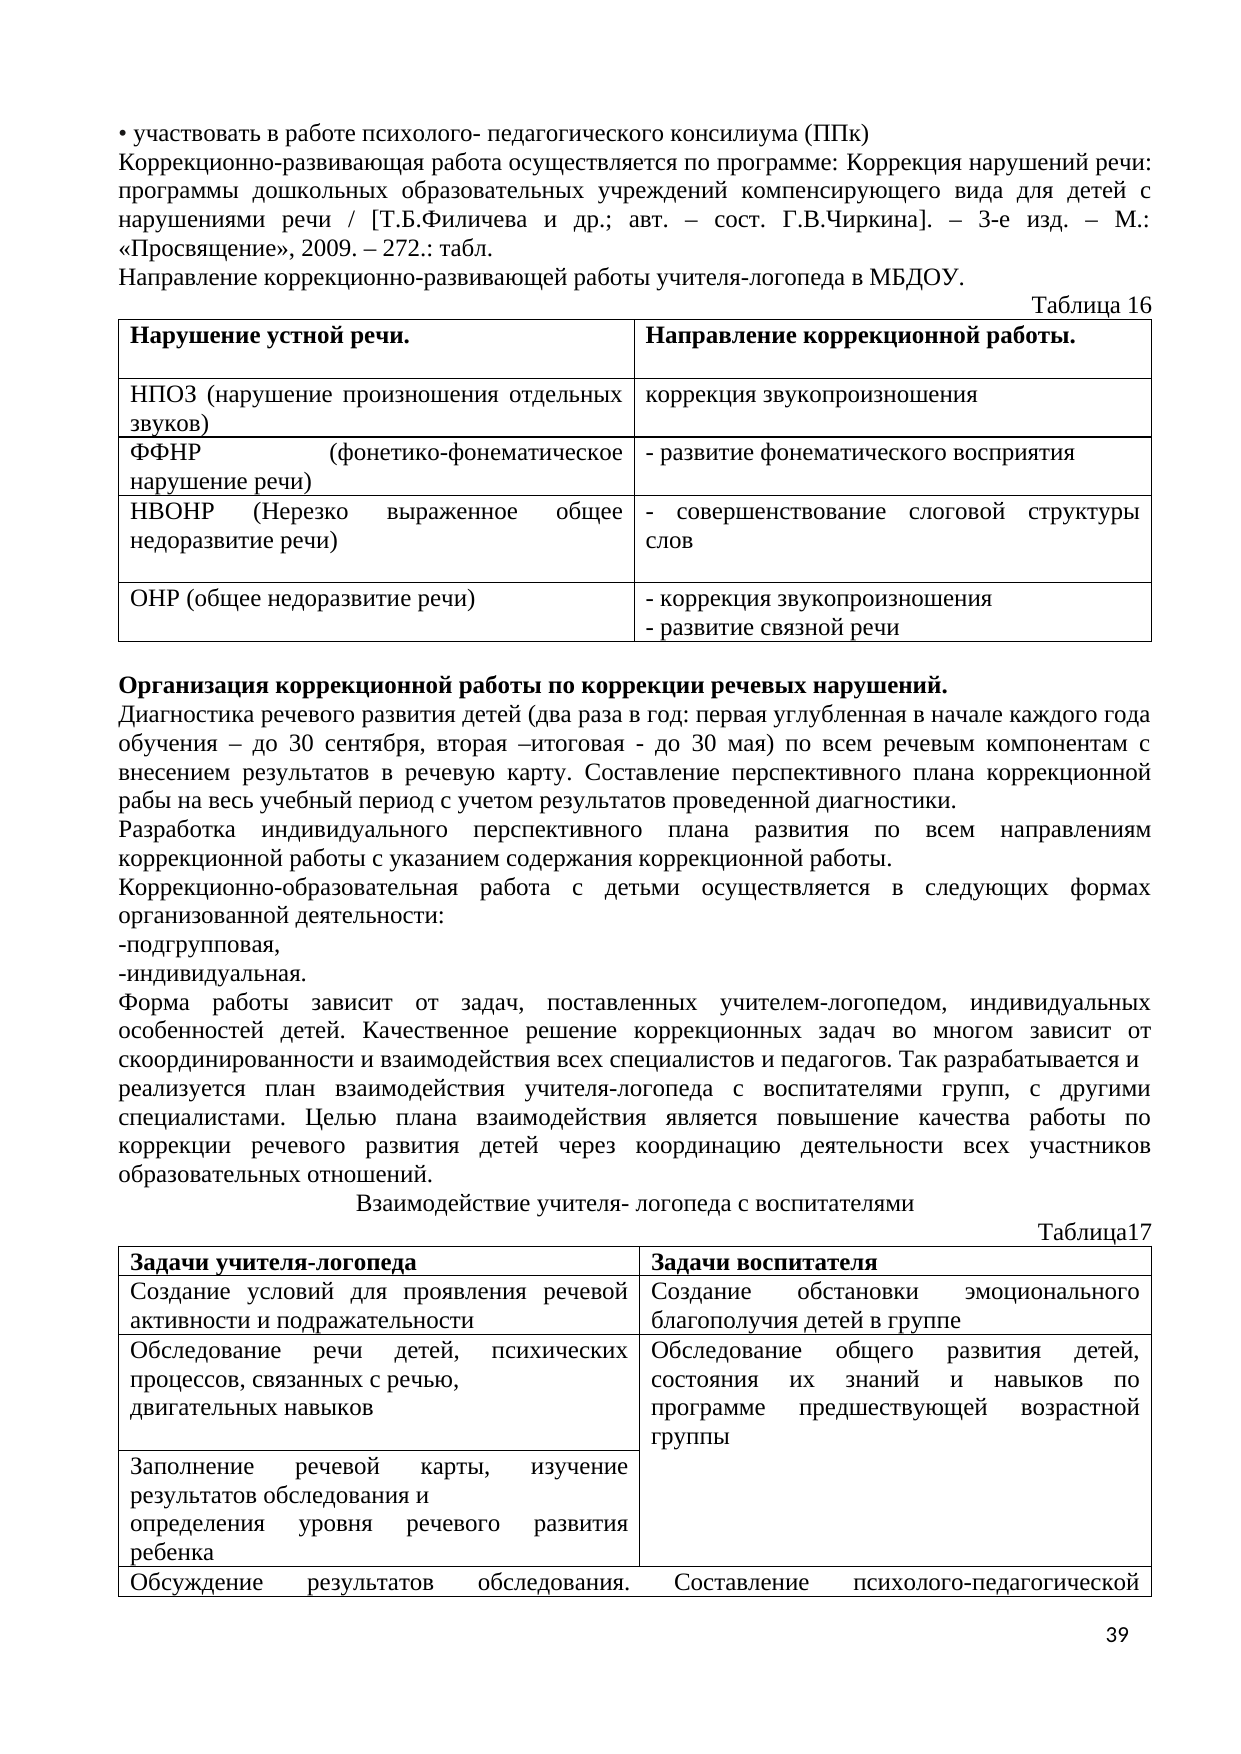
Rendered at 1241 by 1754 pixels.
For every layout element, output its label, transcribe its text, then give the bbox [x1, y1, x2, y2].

table_cell ФФНР (фонетико-фонематическое нарушение речи) [119, 438, 634, 495]
table_cell коррекция звукопроизношения [635, 379, 1151, 436]
text Разработка индивидуального перспективного плана развития по всем направлениям коррекционной работы с указанием содержания коррекционной работы. [118, 814, 1152, 872]
text Коррекционно-развивающая работа осуществляется по программе: Коррекция нарушений речи: программы дошкольных образовательных учреждений компенсирующего вида для детей с нарушениями речи / [Т.Б.Филичева и др.; авт. – сост. Г.В.Чиркина]. – 3-е изд. – М.: «Просвящение», 2009. – 272.: табл. [118, 147, 1152, 262]
table_cell ОНР (общее недоразвитие речи) [119, 583, 634, 641]
table_cell Обследование речи детей, психических процессов, связанных с речью, двигательных навыков [119, 1335, 639, 1450]
text Направление коррекционно-развивающей работы учителя-логопеда в МБДОУ. [118, 262, 1152, 291]
table_cell - совершенствование слоговой структуры слов [635, 496, 1151, 582]
table_header Задачи учителя-логопеда [119, 1247, 639, 1275]
table_header Направление коррекционной работы. [635, 320, 1151, 378]
table_cell Обследование общего развития детей, состояния их знаний и навыков по программе предшествующей возрастной группы [640, 1335, 1151, 1566]
text Форма работы зависит от задач, поставленных учителем-логопедом, индивидуальных особенностей детей. Качественное решение коррекционных задач во многом зависит от скоординированности и взаимодействия всех специалистов и педагогов. Так разрабатывается и [118, 987, 1152, 1073]
table_cell - развитие фонематического восприятия [635, 438, 1151, 495]
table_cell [119, 1567, 1151, 1596]
text реализуется план взаимодействия учителя-логопеда с воспитателями групп, с другими специалистами. Целью плана взаимодействия является повышение качества работы по коррекции речевого развития детей через координацию деятельности всех участников образовательных отношений. [118, 1073, 1152, 1188]
text Таблица17 [118, 1217, 1152, 1246]
table_cell Создание условий для проявления речевой активности и подражательности [119, 1276, 639, 1334]
text Диагностика речевого развития детей (два раза в год: первая углубленная в начале каждого года обучения – до 30 сентября, вторая –итоговая - до 30 мая) по всем речевым компонентам с внесением результатов в речевую карту. Составление перспективного плана коррекционной рабы на весь учебный период с учетом результатов проведенной диагностики. [118, 699, 1152, 814]
text -индивидуальная. [118, 958, 1152, 987]
text -подгрупповая, [118, 929, 1152, 958]
table_cell НПОЗ (нарушение произношения отдельных звуков) [119, 379, 634, 436]
text Коррекционно-образовательная работа с детьми осуществляется в следующих формах организованной деятельности: [118, 872, 1152, 929]
text Организация коррекционной работы по коррекции речевых нарушений. [118, 671, 1152, 699]
table_header Задачи воспитателя [640, 1247, 1151, 1275]
text Таблица 16 [118, 291, 1152, 319]
table_cell Заполнение речевой карты, изучение результатов обследования и определения уровня речевого развития ребенка [119, 1451, 639, 1566]
table_cell - коррекция звукопроизношения - развитие связной речи [635, 583, 1151, 641]
text Взаимодействие учителя- логопеда с воспитателями [118, 1188, 1152, 1217]
table_cell НВОНР (Нерезко выраженное общее недоразвитие речи) [119, 496, 634, 582]
text • участвовать в работе психолого- педагогического консилиума (ППк) [118, 118, 1123, 147]
table_cell Создание обстановки эмоционального благополучия детей в группе [640, 1276, 1151, 1334]
table_header Нарушение устной речи. [119, 320, 634, 378]
